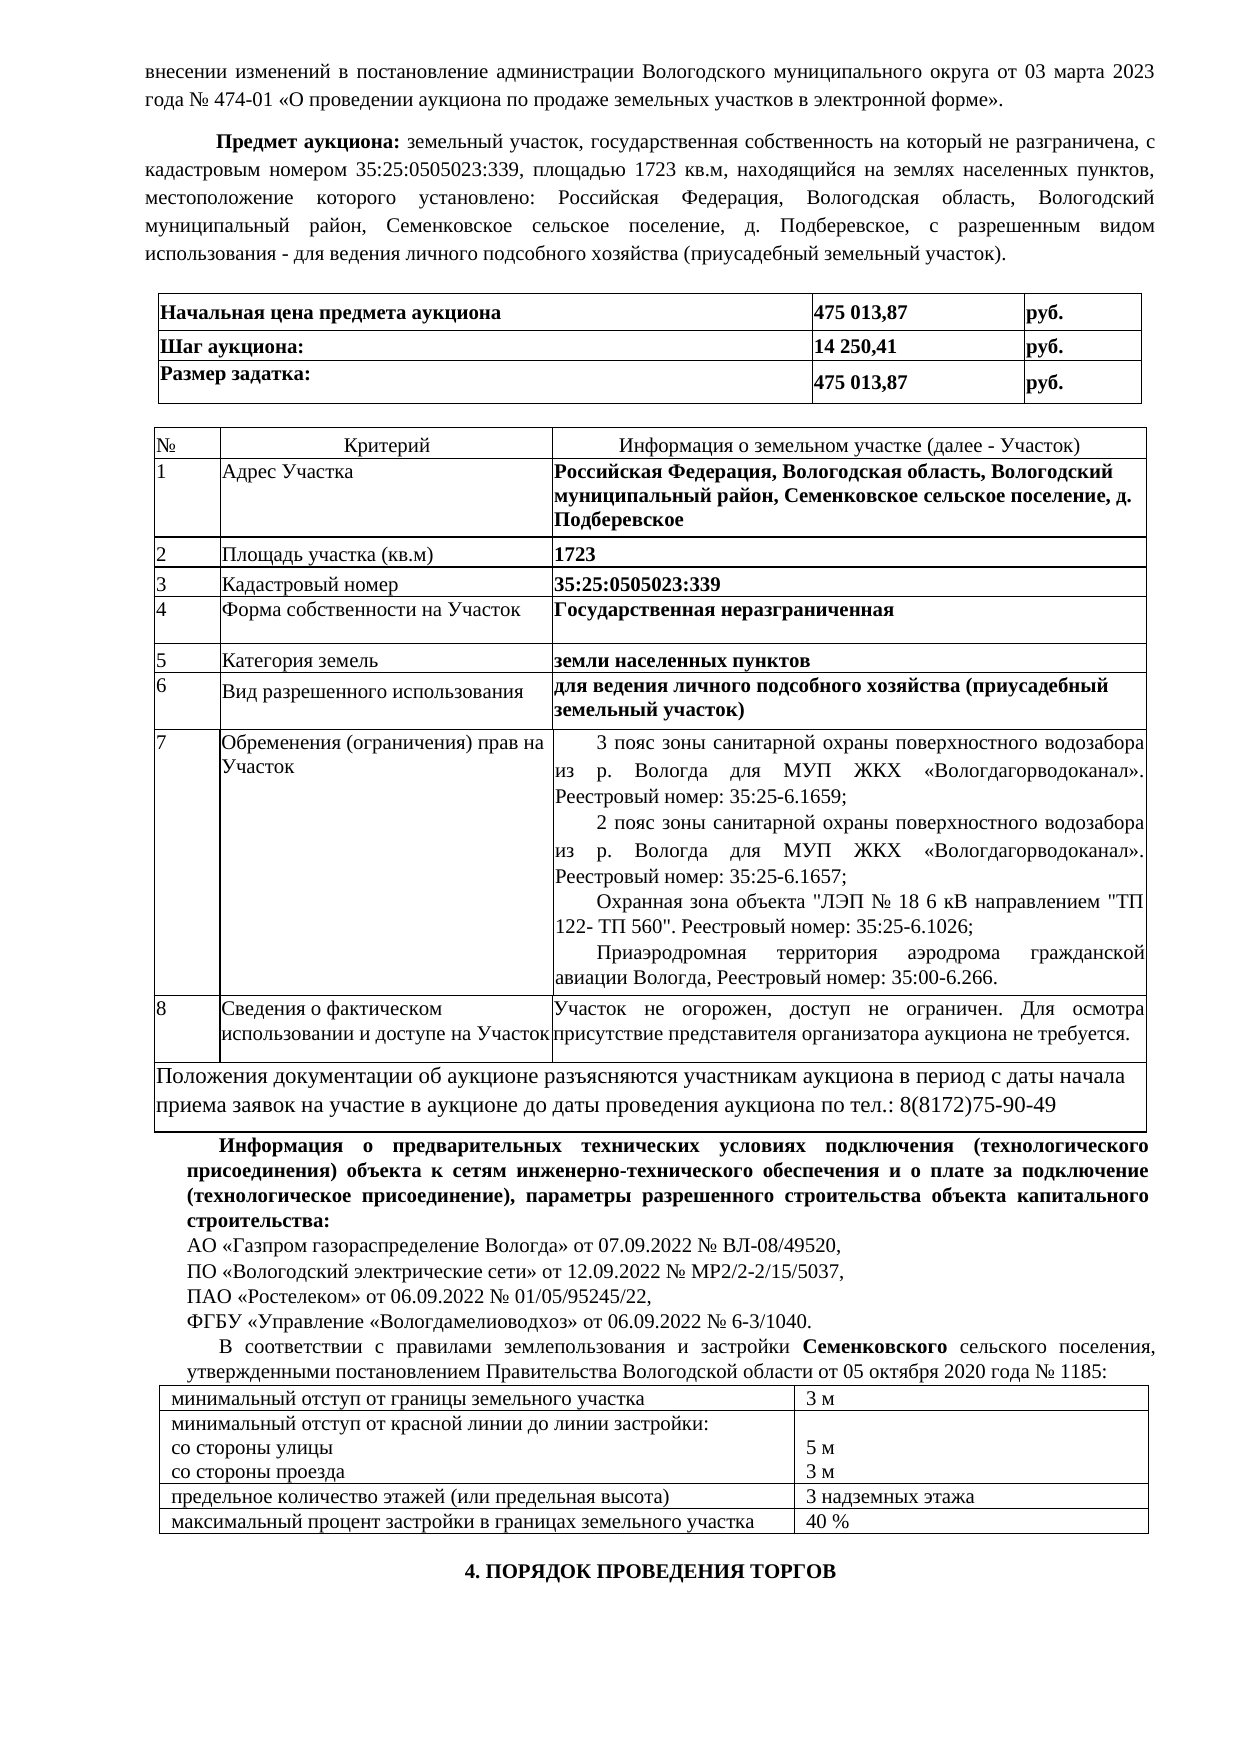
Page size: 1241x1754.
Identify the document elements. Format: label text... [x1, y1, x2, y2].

table_cell 14 250,41 [813, 331, 1024, 360]
table_cell земли населенных пунктов [553, 644, 1146, 672]
table_cell Российская Федерация, Вологодская область, Вологодский муниципальный район, Семенковское сельское поселение, д. Подберевское [553, 459, 1146, 536]
table_cell 8 [155, 996, 219, 1062]
text АО «Газпром газораспределение Вологда» от 07.09.2022 № ВЛ-08/49520, [187, 1233, 1156, 1257]
table_header 475 013,87 [813, 294, 1024, 330]
table_cell Обременения (ограничения) прав на Участок [221, 730, 553, 995]
table_cell Государственная неразграниченная [553, 597, 1146, 643]
text ПАО «Ростелеком» от 06.09.2022 № 01/05/95245/22, [187, 1284, 1156, 1308]
text 4. ПОРЯДОК ПРОВЕДЕНИЯ ТОРГОВ [145, 1559, 1156, 1583]
table_header Начальная цена предмета аукциона [159, 294, 812, 330]
table_header 3 м [795, 1386, 1148, 1410]
table_cell 5 [155, 644, 220, 672]
table_cell 3 [155, 568, 220, 596]
table_cell минимальный отступ от красной линии до линии застройки: со стороны улицы со стороны проезда [160, 1411, 794, 1483]
text Предмет аукциона: земельный участок, государственная собственность на который не разграничена, с кадастровым номером 35:25:0505023:339, площадью 1723 кв.м, находящийся на землях населенных пунктов, местоположение которого установлено: Российская Федерация, Вологодская область, Вологодский муниципальный район, Семенковское сельское поселение, д. Подберевское, с разрешенным видом использования - для ведения личного подсобного хозяйства (приусадебный земельный участок). [145, 129, 1156, 265]
table_cell предельное количество этажей (или предельная высота) [160, 1484, 794, 1508]
table_cell Участок не огорожен, доступ не ограничен. Для осмотра присутствие представителя организатора аукциона не требуется. [553, 996, 1146, 1062]
text ПО «Вологодский электрические сети» от 12.09.2022 № МР2/2-2/15/5037, [187, 1258, 1156, 1283]
table_cell Адрес Участка [221, 459, 552, 536]
table_cell 3 пояс зоны санитарной охраны поверхностного водозабора из р. Вологда для МУП ЖКХ «Вологдагорводоканал». Реестровый номер: 35:25-6.1659; 2 пояс зоны санитарной охраны поверхностного водозабора из р. Вологда для МУП ЖКХ «Вологдагорводоканал». Реестровый номер: 35:25-6.1657; Охранная зона объекта "ЛЭП № 18 6 кВ направлением "ТП 122- ТП 560". Реестровый номер: 35:25-6.1026; Приаэродромная территория аэродрома гражданской авиации Вологда, Реестровый номер: 35:00-6.266. [554, 730, 1146, 995]
table_header № [155, 428, 220, 457]
table_cell 1 [155, 459, 220, 536]
text ФГБУ «Управление «Вологдамелиоводхоз» от 06.09.2022 № 6-3/1040. [187, 1309, 1156, 1333]
table_cell 4 [155, 597, 220, 643]
table_cell руб. [1025, 331, 1141, 360]
text Информация о предварительных технических условиях подключения (технологического присоединения) объекта к сетям инженерно-технического обеспечения и о плате за подключение (технологическое присоединение), параметры разрешенного строительства объекта капитального строительства: [187, 1132, 1149, 1232]
table_cell 40 % [795, 1509, 1148, 1533]
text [145, 59, 1156, 111]
table_header минимальный отступ от границы земельного участка [160, 1386, 794, 1410]
table_cell 5 м 3 м [795, 1411, 1148, 1483]
table_cell руб. [1025, 361, 1141, 403]
table_cell 7 [155, 730, 219, 995]
table_cell Форма собственности на Участок [221, 597, 552, 643]
table_cell 3 надземных этажа [795, 1484, 1148, 1508]
table_cell Кадастровый номер [221, 568, 552, 596]
table_cell Положения документации об аукционе разъясняются участникам аукциона в период с даты начала приема заявок на участие в аукционе до даты проведения аукциона по тел.: 8(8172)75-90-49 [155, 1063, 1146, 1131]
table_cell 6 [155, 673, 220, 729]
table_header руб. [1025, 294, 1141, 330]
table_cell 475 013,87 [813, 361, 1024, 403]
table_header Критерий [221, 428, 552, 457]
table_cell Шаг аукциона: [159, 331, 812, 360]
table_cell максимальный процент застройки в границах земельного участка [160, 1509, 794, 1533]
table_cell Площадь участка (кв.м) [221, 538, 552, 566]
table_header Информация о земельном участке (далее - Участок) [553, 428, 1146, 457]
table_cell 1723 [553, 538, 1146, 566]
table_cell 35:25:0505023:339 [553, 568, 1146, 596]
table_cell для ведения личного подсобного хозяйства (приусадебный земельный участок) [553, 673, 1146, 729]
table_cell 2 [155, 538, 220, 566]
table_cell Размер задатка: [159, 361, 812, 403]
table_cell Вид разрешенного использования [221, 673, 552, 729]
table_cell Сведения о фактическом использовании и доступе на Участок [221, 996, 552, 1062]
table_cell Категория земель [221, 644, 552, 672]
text В соответствии с правилами землепользования и застройки Семенковского сельского поселения, утвержденными постановлением Правительства Вологодской области от 05 октября 2020 года № 1185: [187, 1334, 1156, 1383]
